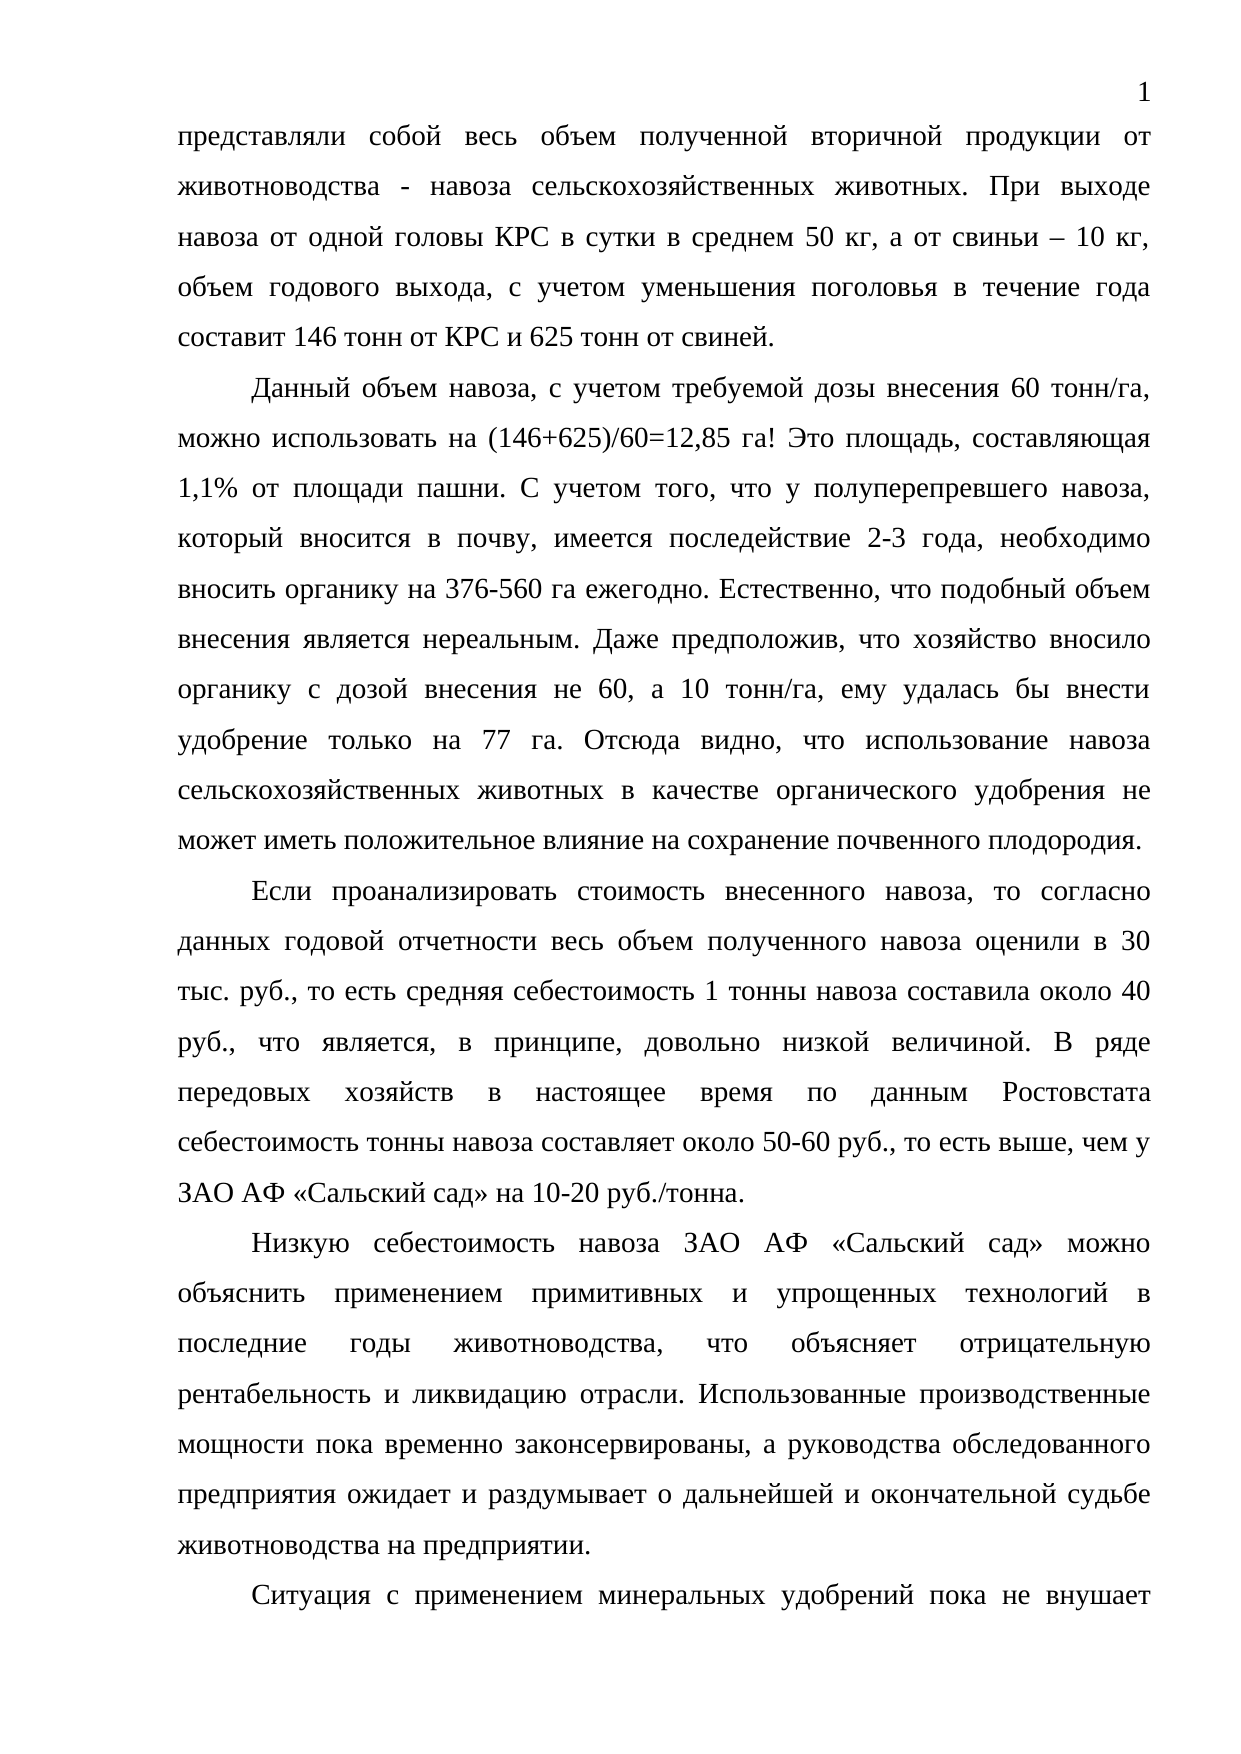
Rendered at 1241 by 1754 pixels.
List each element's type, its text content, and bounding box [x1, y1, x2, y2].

text Низкую себестоимость навоза ЗАО АФ «Сальский сад» можно объяснить применением примитивных и упрощенных технологий в последние годы животноводства, что объясняет отрицательную рентабельность и ликвидацию отрасли. Использованные производственные мощности пока временно законсервированы, а руководства обследованного предприятия ожидает и раздумывает о дальнейшей и окончательной судьбе животноводства на предприятии. [177, 1225, 1152, 1560]
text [177, 1577, 1152, 1611]
text Если проанализировать стоимость внесенного навоза, то согласно данных годовой отчетности весь объем полученного навоза оценили в 30 тыс. руб., то есть средняя себестоимость 1 тонны навоза составила около 40 руб., что является, в принципе, довольно низкой величиной. В ряде передовых хозяйств в настоящее время по данным Ростовстата себестоимость тонны навоза составляет около 50-60 руб., то есть выше, чем у ЗАО АФ «Сальский сад» на 10-20 руб./тонна. [177, 873, 1152, 1208]
text Данный объем навоза, с учетом требуемой дозы внесения 60 тонн/га, можно использовать на (146+625)/60=12,85 га! Это площадь, составляющая 1,1% от площади пашни. С учетом того, что у полуперепревшего навоза, который вносится в почву, имеется последействие 2-3 года, необходимо вносить органику на 376-560 га ежегодно. Естественно, что подобный объем внесения является нереальным. Даже предположив, что хозяйство вносило органику с дозой внесения не 60, а 10 тонн/га, ему удалась бы внести удобрение только на 77 га. Отсюда видно, что использование навоза сельскохозяйственных животных в качестве органического удобрения не может иметь положительное влияние на сохранение почвенного плодородия. [177, 370, 1152, 856]
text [177, 118, 1152, 353]
